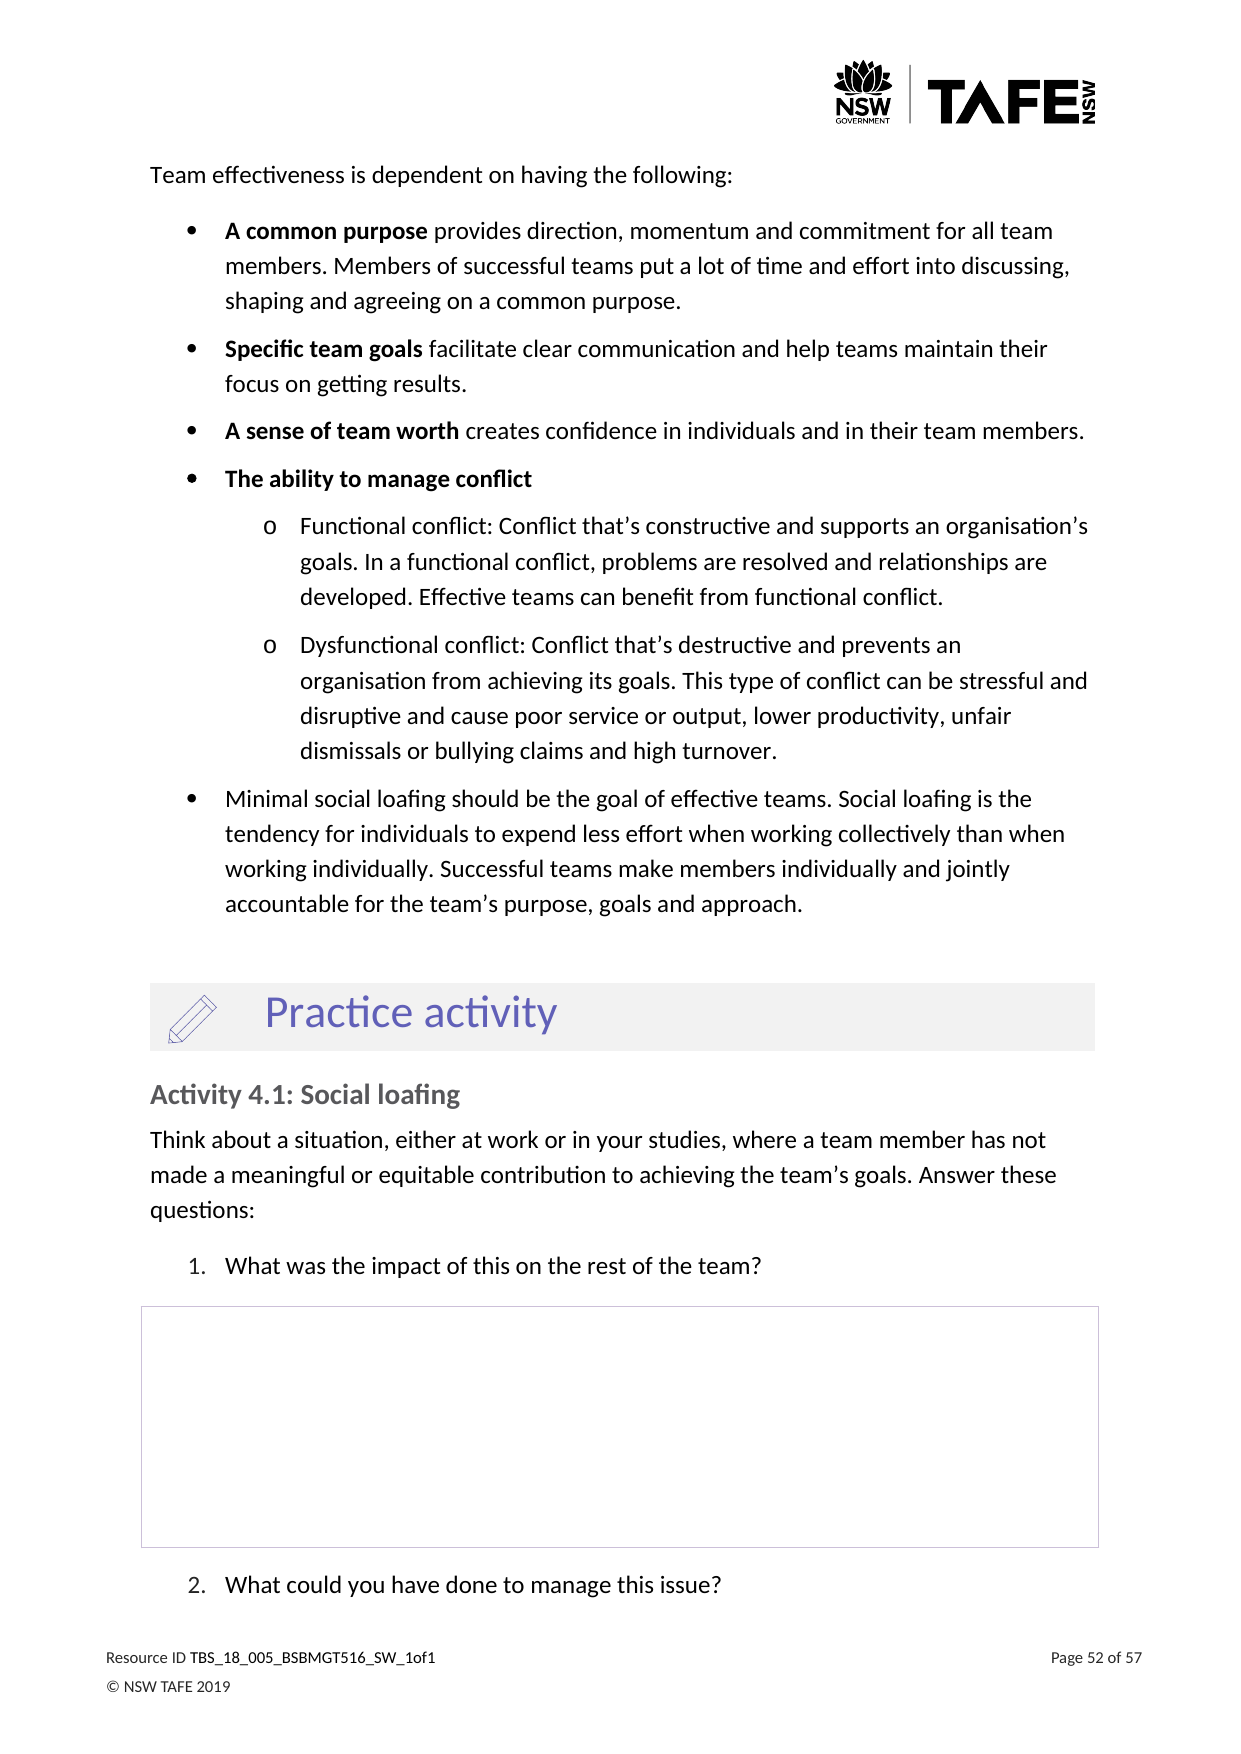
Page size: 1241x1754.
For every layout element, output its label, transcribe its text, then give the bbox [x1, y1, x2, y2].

text Think about a situation, either at work or in your studies, where a team member has not made a meaningful or equitable contribution to achieving the team’s goals. Answer these questions: [150, 1124, 1090, 1225]
list What was the impact of this on the rest of the team? [187, 1250, 1090, 1281]
list Minimal social loafing should be the goal of effective teams. Social loafing is the tendency for individuals to expend less effort when working collectively than when working individually. Successful teams make members individually and jointly accountable for the team’s purpose, goals and approach. [187, 783, 1090, 918]
list A sense of team worth creates confidence in individuals and in their team members. [187, 415, 1090, 446]
table_header Practice activity [253, 983, 1095, 1051]
list A common purpose provides direction, momentum and commitment for all team members. Members of successful teams put a lot of time and effort into discussing, shaping and agreeing on a common purpose. [187, 215, 1090, 316]
list What could you have done to manage this issue? [187, 1569, 1090, 1600]
list Specific team goals facilitate clear communication and help teams maintain their focus on getting results. [187, 333, 1090, 398]
list Dysfunctional conflict: Conflict that’s destructive and prevents an organisation from achieving its goals. This type of conflict can be stressful and disruptive and cause poor service or output, lower productivity, unfair dismissals or bullying claims and high turnover. [262, 629, 1090, 766]
picture [834, 59, 1095, 125]
list The ability to manage conflict [187, 463, 1090, 493]
list Functional conflict: Conflict that’s constructive and supports an organisation’s goals. In a functional conflict, problems are resolved and relationships are developed. Effective teams can benefit from functional conflict. [262, 510, 1090, 612]
text Team effectiveness is dependent on having the following: [150, 159, 1090, 190]
table_header [150, 983, 253, 1051]
picture [161, 985, 222, 1049]
subtitle Activity 4.1: Social loafing [150, 1076, 1090, 1112]
